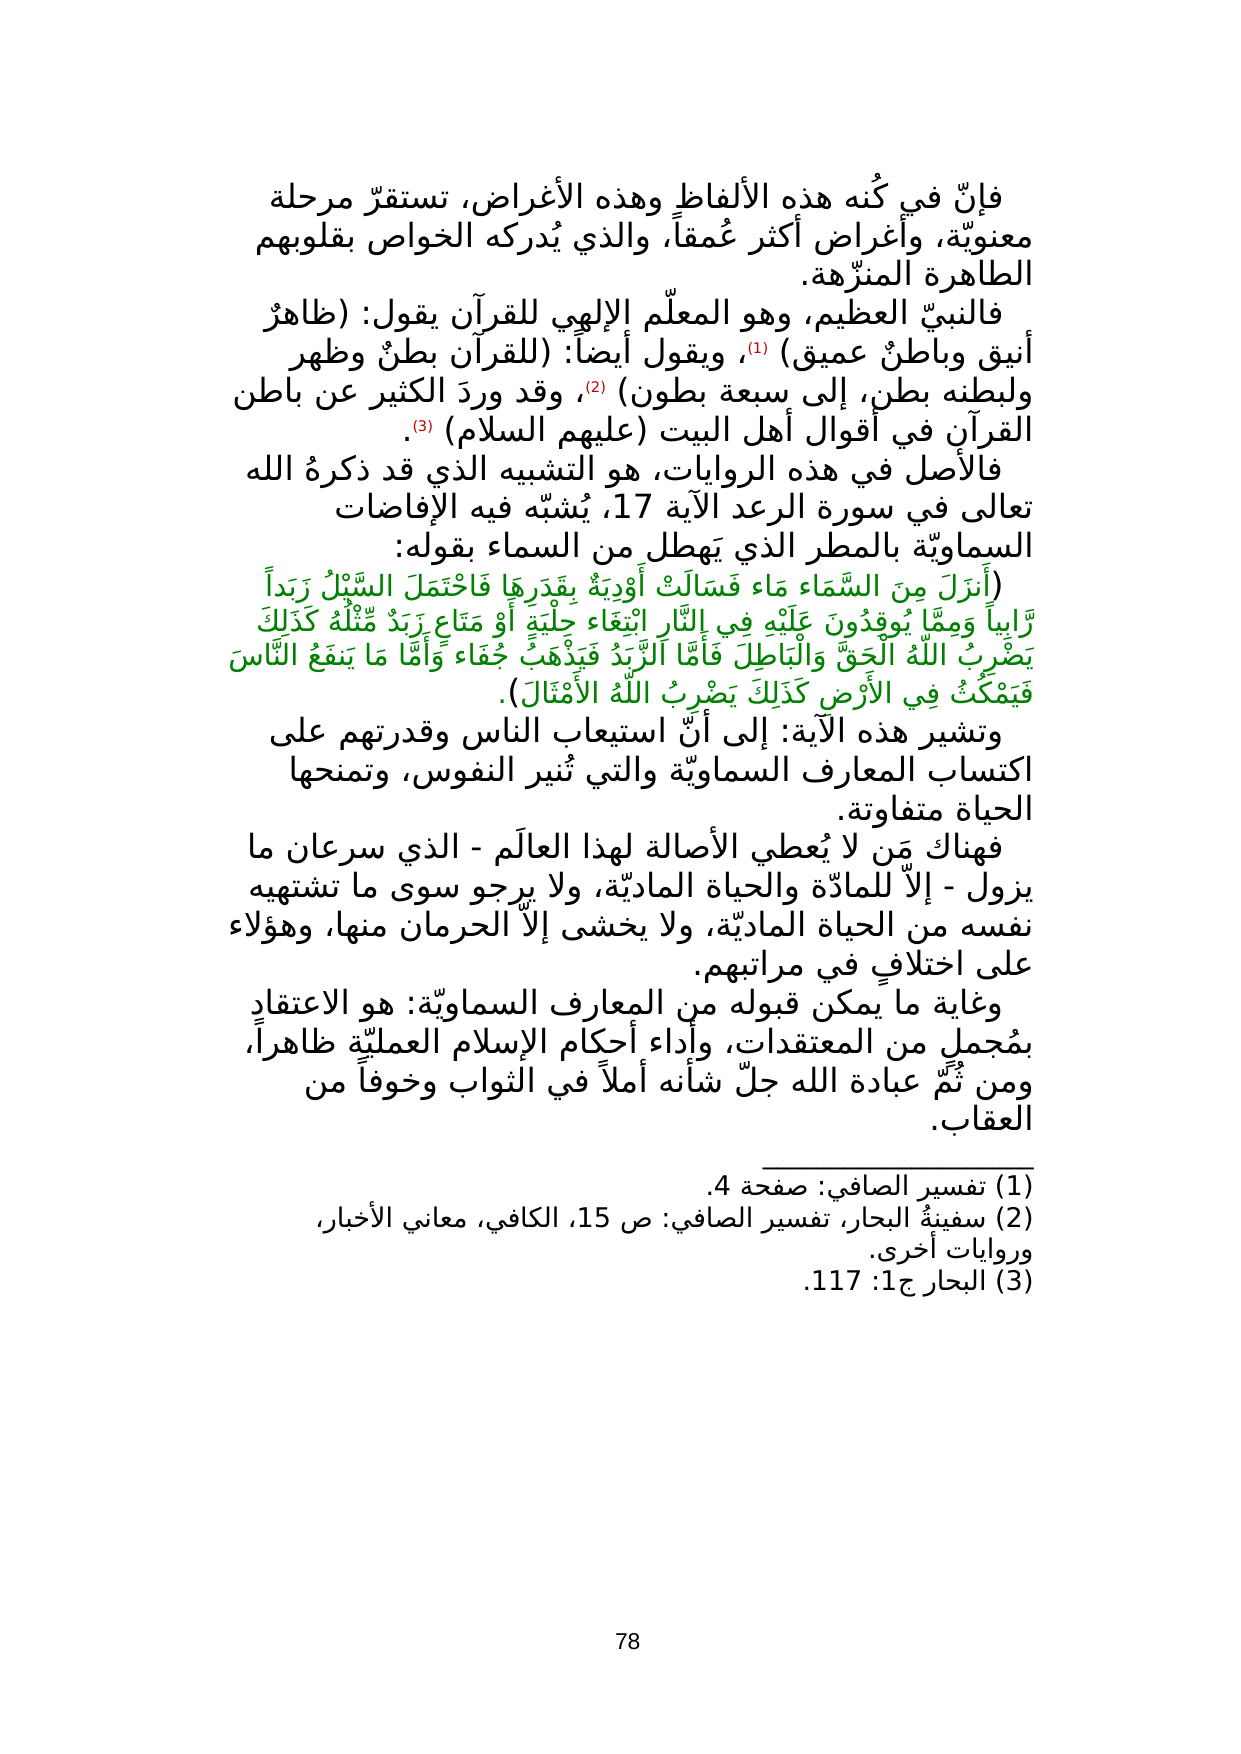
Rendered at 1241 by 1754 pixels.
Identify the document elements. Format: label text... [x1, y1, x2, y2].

text (أَنزَلَ مِنَ السَّمَاء مَاء فَسَالَتْ أَوْدِيَةٌ بِقَدَرِهَا فَاحْتَمَلَ السَّيْلُ زَبَداً رَّابِياً وَمِمَّا يُوقِدُونَ عَلَيْهِ فِي النَّارِ ابْتِغَاء حِلْيَةٍ أَوْ مَتَاعٍ زَبَدٌ مِّثْلُهُ كَذَلِكَ يَضْرِبُ اللّهُ الْحَقَّ وَالْبَاطِلَ فَأَمَّا الزَّبَدُ فَيَذْهَبُ جُفَاء وَأَمَّا مَا يَنفَعُ النَّاسَ فَيَمْكُثُ فِي الأَرْضِ كَذَلِكَ يَضْرِبُ اللّهُ الأَمْثَالَ). [222, 566, 1033, 711]
text وتشير هذه الآية: إلى أنّ استيعاب الناس وقدرتهم على اكتساب المعارف السماويّة والتي تُنير النفوس، وتمنحها الحياة متفاوتة. [222, 711, 1033, 828]
text فالأصل في هذه الروايات، هو التشبيه الذي قد ذكرهُ الله تعالى في سورة الرعد الآية 17، يُشبّه فيه الإفاضات السماويّة بالمطر الذي يَهطل من السماء بقوله: [222, 449, 1033, 566]
text (3) البحار ج1: 117. [222, 1265, 1033, 1297]
text (2) سفينةُ البحار، تفسير الصافي: ص 15، الكافي، معاني الأخبار، وروايات أخرى. [222, 1202, 1033, 1265]
text (1) تفسير الصافي: صفحة 4. [222, 1170, 1033, 1202]
text فالنبيّ العظيم، وهو المعلّم الإلهي للقرآن يقول: (ظاهرٌ أنيق وباطنٌ عميق) (1)، ويقول أيضاً: (للقرآن بطنٌ وظهر ولبطنه بطن، إلى سبعة بطون) (2)، وقد وردَ الكثير عن باطن القرآن في أقوال أهل البيت (عليهم السلام) (3). [222, 294, 1033, 449]
text فهناك مَن لا يُعطي الأصالة لهذا العالَم - الذي سرعان ما يزول - إلاّ للمادّة والحياة الماديّة، ولا يرجو سوى ما تشتهيه نفسه من الحياة الماديّة، ولا يخشى إلاّ الحرمان منها، وهؤلاء على اختلافٍ في مراتبهم. [222, 828, 1033, 983]
text ____________________ [222, 1139, 1033, 1170]
text فإنّ في كُنه هذه الألفاظ وهذه الأغراض، تستقرّ مرحلة معنويّة، وأغراض أكثر عُمقاً، والذي يُدركه الخواص بقلوبهم الطاهرة المنزّهة. [222, 177, 1033, 294]
text وغاية ما يمكن قبوله من المعارف السماويّة: هو الاعتقاد بمُجملٍ من المعتقدات، وأداء أحكام الإسلام العمليّة ظاهراً، ومن ثُمّ عبادة الله جلّ شأنه أملاً في الثواب وخوفاً من العقاب. [222, 983, 1033, 1139]
